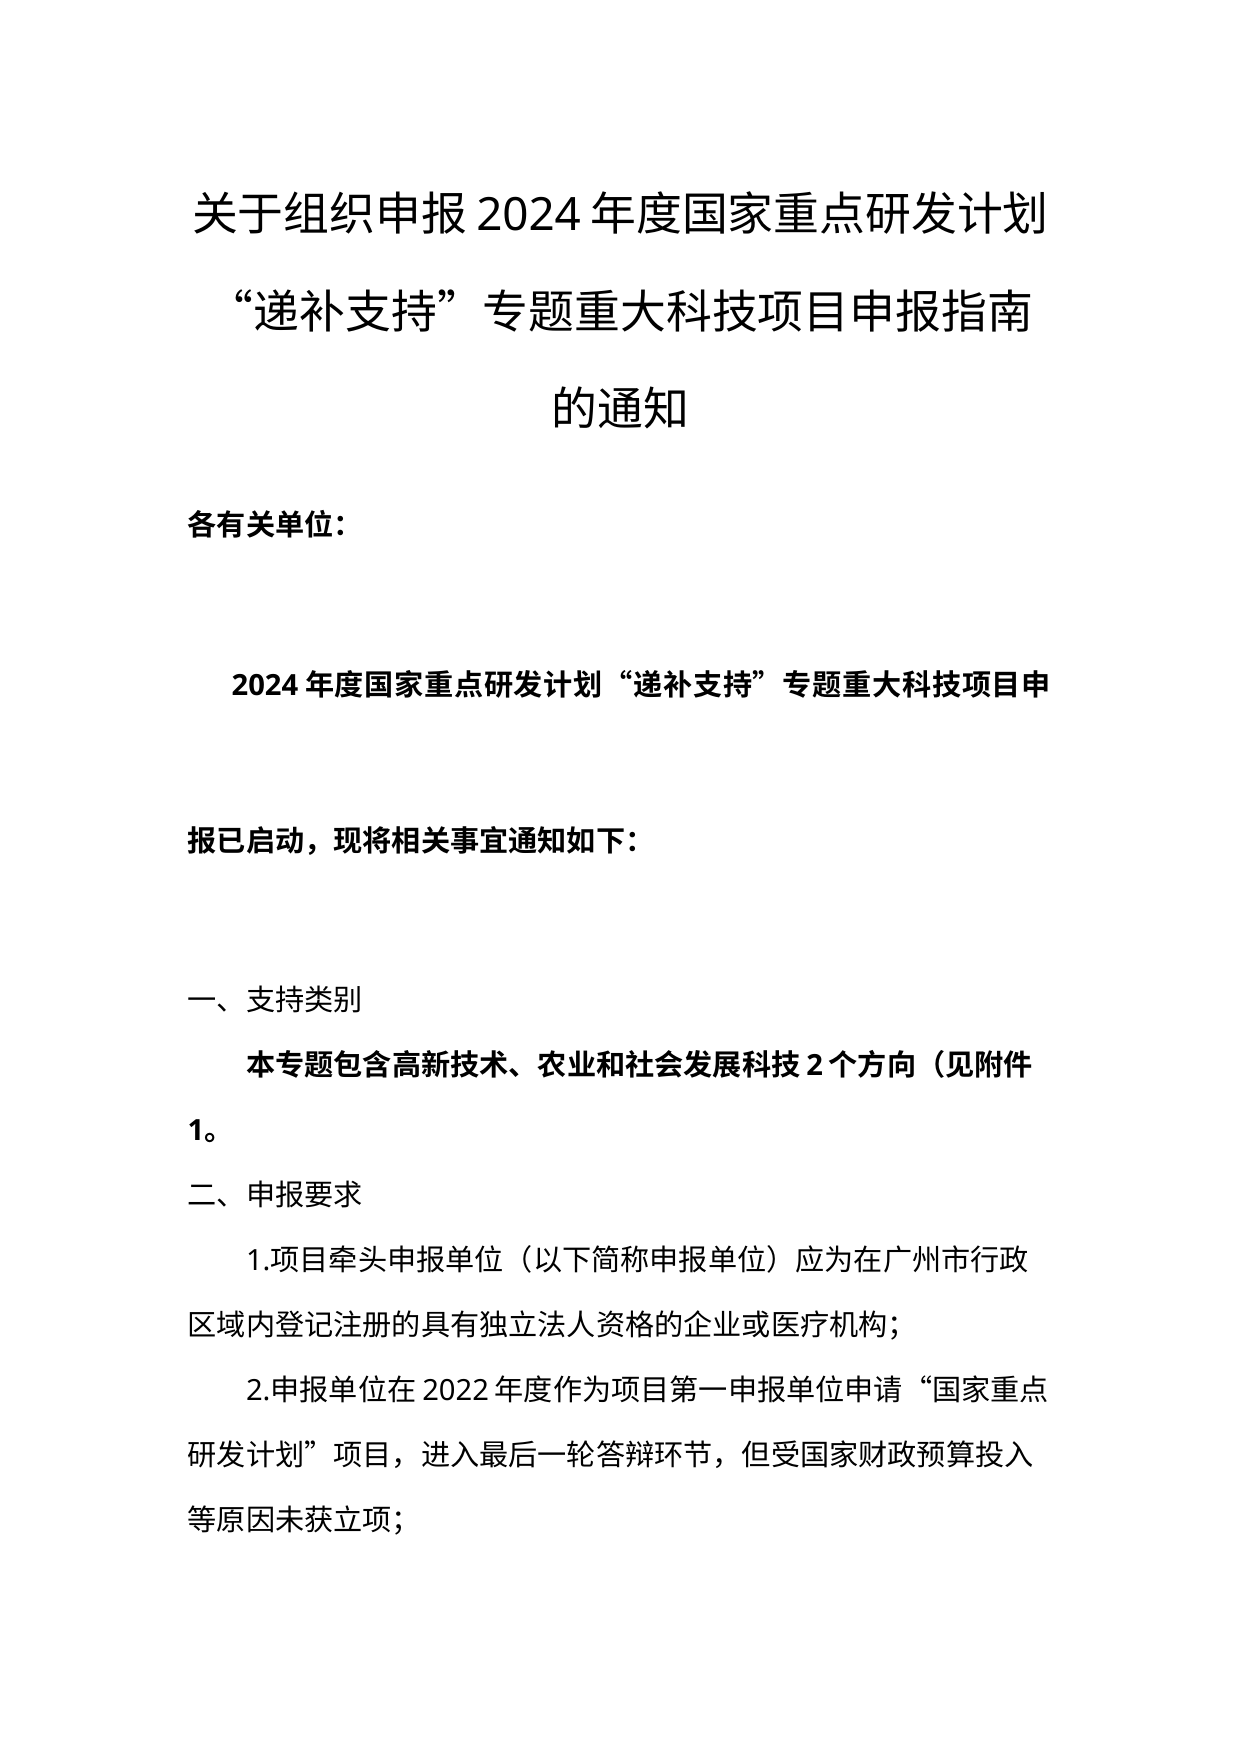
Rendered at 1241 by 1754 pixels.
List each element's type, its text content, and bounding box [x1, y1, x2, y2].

text 本专题包含高新技术、农业和社会发展科技2个方向（见附件1。 [187, 1030, 1053, 1160]
subtitle 各有关单位： [187, 490, 1053, 555]
text 2.申报单位在2022年度作为项目第一申报单位申请“国家重点研发计划”项目，进入最后一轮答辩环节，但受国家财政预算投入等原因未获立项； [187, 1355, 1053, 1550]
text 一、支持类别 [187, 965, 1053, 1030]
subtitle 2024年度国家重点研发计划“递补支持”专题重大科技项目申报已启动，现将相关事宜通知如下： [187, 650, 1053, 871]
subtitle 关于组织申报2024年度国家重点研发计划“递补支持”专题重大科技项目申报指南的通知 [187, 162, 1053, 454]
text 二、申报要求 [187, 1160, 1053, 1225]
text 1.项目牵头申报单位（以下简称申报单位）应为在广州市行政区域内登记注册的具有独立法人资格的企业或医疗机构； [187, 1225, 1053, 1355]
